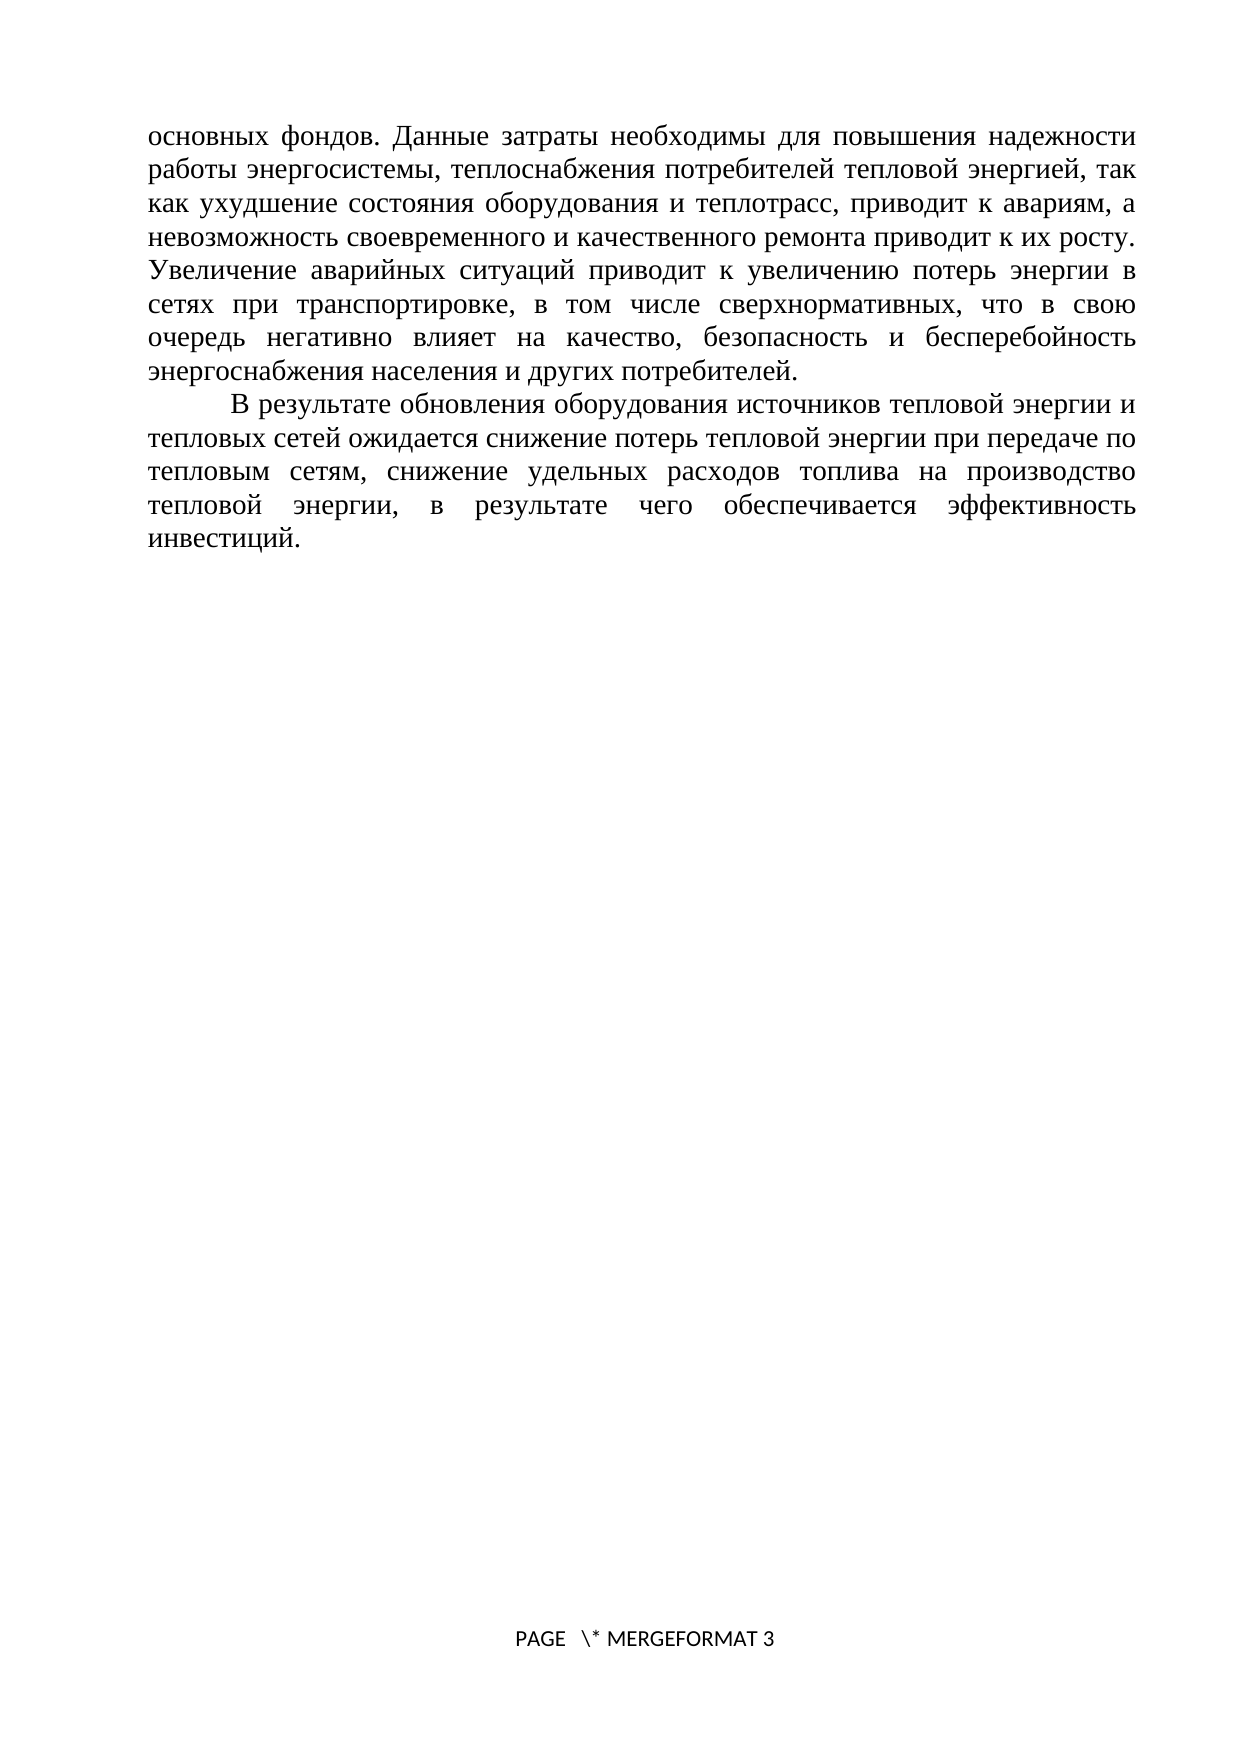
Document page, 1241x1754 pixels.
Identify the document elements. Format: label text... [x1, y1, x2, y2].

text В результате обновления оборудования источников тепловой энергии и тепловых сетей ожидается снижение потерь тепловой энергии при передаче по тепловым сетям, снижение удельных расходов топлива на производство тепловой энергии, в результате чего обеспечивается эффективность инвестиций. [148, 386, 1137, 554]
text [148, 118, 1137, 386]
